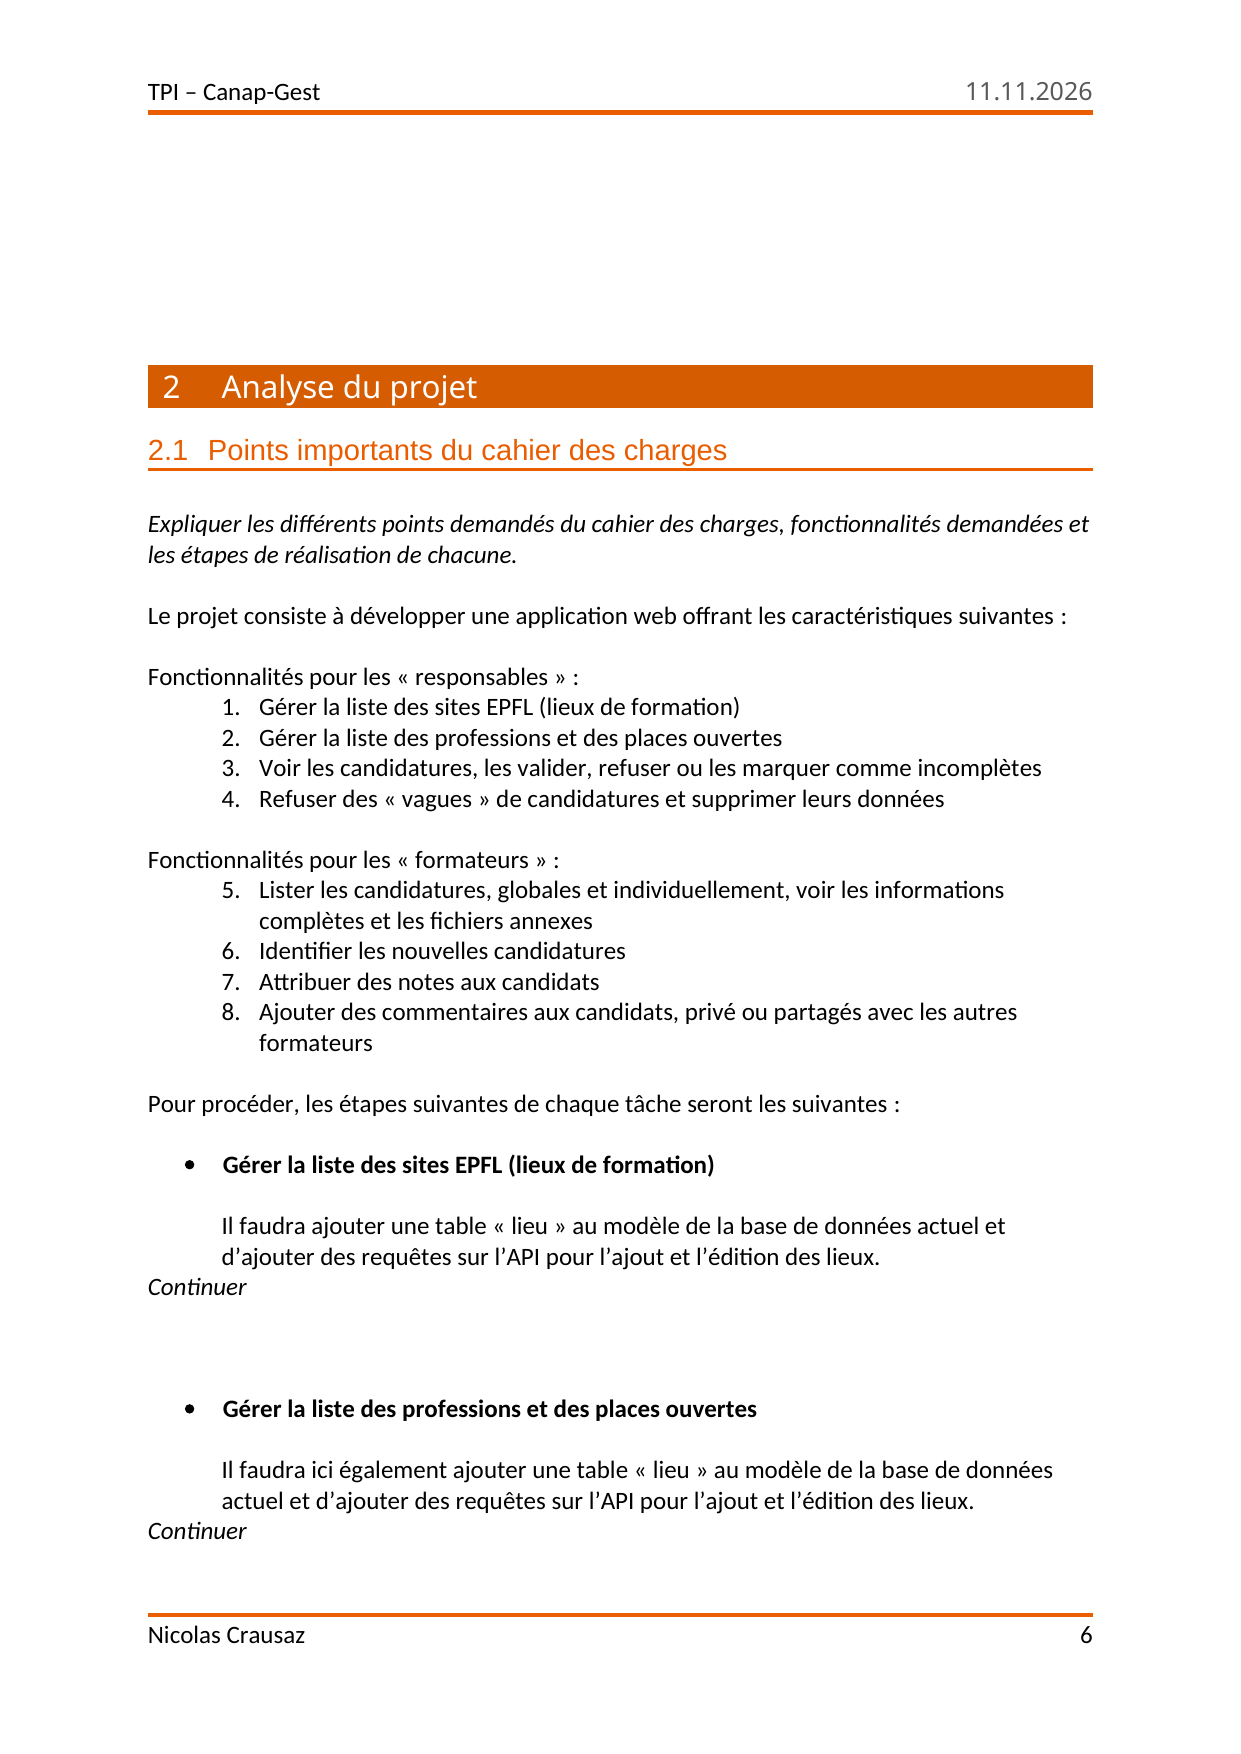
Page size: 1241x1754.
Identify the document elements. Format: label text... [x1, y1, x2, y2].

text Fonctionnalités pour les « formateurs » : [148, 844, 1093, 874]
list Ajouter des commentaires aux candidats, privé ou partagés avec les autres formateurs [221, 997, 1093, 1058]
list Lister les candidatures, globales et individuellement, voir les informations complètes et les fichiers annexes [221, 874, 1093, 936]
list Identifier les nouvelles candidatures [221, 936, 1093, 966]
text Il faudra ici également ajouter une table « lieu » au modèle de la base de données actuel et d’ajouter des requêtes sur l’API pour l’ajout et l’édition des lieux. [221, 1454, 1093, 1515]
text Continuer [148, 1271, 1093, 1302]
text Il faudra ajouter une table « lieu » au modèle de la base de données actuel et d’ajouter des requêtes sur l’API pour l’ajout et l’édition des lieux. [221, 1210, 1093, 1271]
text Fonctionnalités pour les « responsables » : [148, 661, 1093, 691]
list Attribuer des notes aux candidats [221, 966, 1093, 997]
subtitle Points importants du cahier des charges [148, 433, 1093, 468]
list Voir les candidatures, les valider, refuser ou les marquer comme incomplètes [221, 752, 1093, 783]
text Expliquer les différents points demandés du cahier des charges, fonctionnalités demandées et les étapes de réalisation de chacune. [148, 508, 1093, 569]
list Gérer la liste des professions et des places ouvertes [185, 1393, 1093, 1424]
subtitle Analyse du projet [148, 365, 1093, 408]
text Pour procéder, les étapes suivantes de chaque tâche seront les suivantes : [148, 1088, 1093, 1119]
list Gérer la liste des sites EPFL (lieux de formation) [221, 691, 1093, 722]
text Le projet consiste à développer une application web offrant les caractéristiques suivantes : [148, 600, 1093, 630]
list Gérer la liste des sites EPFL (lieux de formation) [185, 1149, 1093, 1180]
list Gérer la liste des professions et des places ouvertes [221, 722, 1093, 752]
text Continuer [148, 1515, 1093, 1546]
list Refuser des « vagues » de candidatures et supprimer leurs données [221, 783, 1093, 813]
